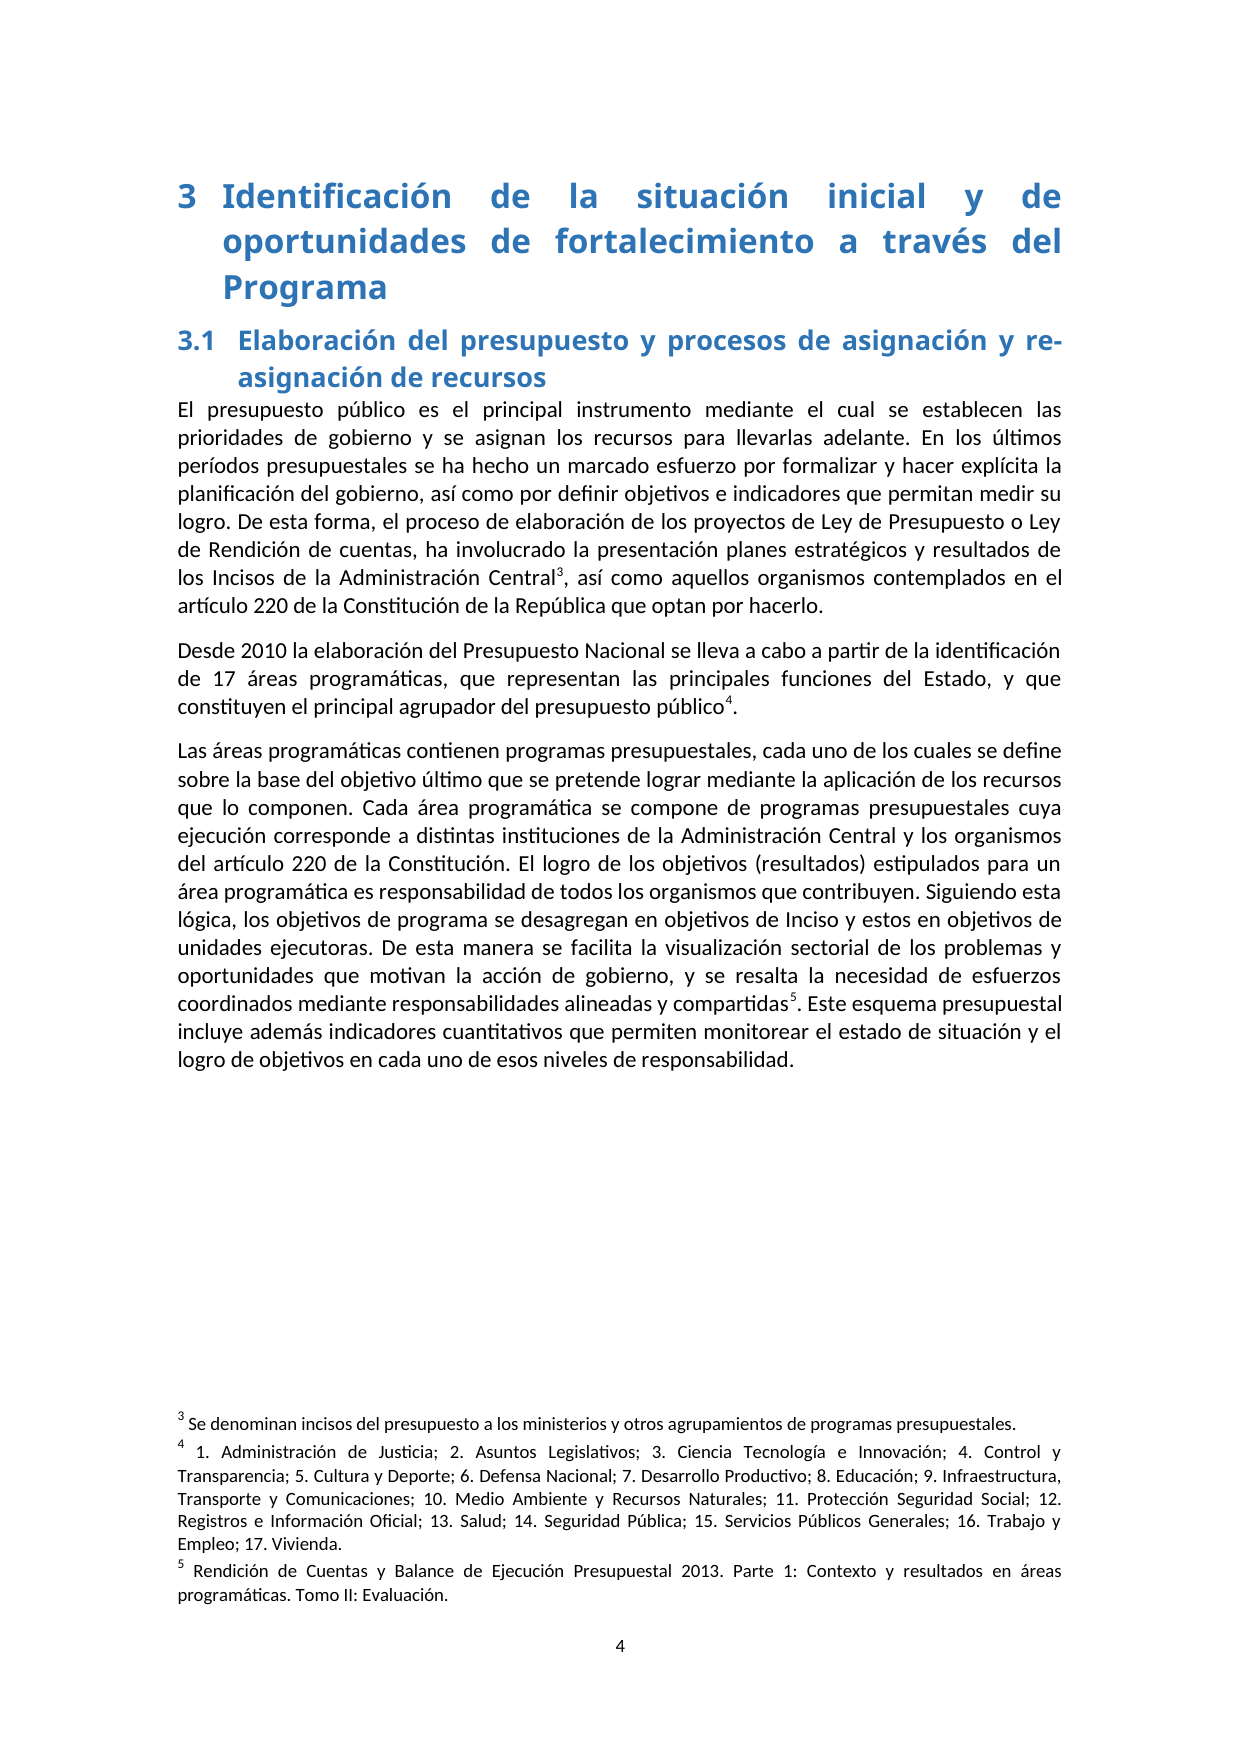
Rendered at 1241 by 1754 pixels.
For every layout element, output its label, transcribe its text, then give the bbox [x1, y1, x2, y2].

text Desde 2010 la elaboración del Presupuesto Nacional se lleva a cabo a partir de la identificación de 17 áreas programáticas, que representan las principales funciones del Estado, y que constituyen el principal agrupador del presupuesto público. [177, 636, 1063, 720]
text Las áreas programáticas contienen programas presupuestales, cada uno de los cuales se define sobre la base del objetivo último que se pretende lograr mediante la aplicación de los recursos que lo componen. Cada área programática se compone de programas presupuestales cuya ejecución corresponde a distintas instituciones de la Administración Central y los organismos del artículo 220 de la Constitución. El logro de los objetivos (resultados) estipulados para un área programática es responsabilidad de todos los organismos que contribuyen. Siguiendo esta lógica, los objetivos de programa se desagregan en objetivos de Inciso y estos en objetivos de unidades ejecutoras. De esta manera se facilita la visualización sectorial de los problemas y oportunidades que motivan la acción de gobierno, y se resalta la necesidad de esfuerzos coordinados mediante responsabilidades alineadas y compartidas. Este esquema presupuestal incluye además indicadores cuantitativos que permiten monitorear el estado de situación y el logro de objetivos en cada uno de esos niveles de responsabilidad. [177, 737, 1063, 1073]
subtitle Elaboración del presupuesto y procesos de asignación y re-asignación de recursos [177, 321, 1063, 395]
text El presupuesto público es el principal instrumento mediante el cual se establecen las prioridades de gobierno y se asignan los recursos para llevarlas adelante. En los últimos períodos presupuestales se ha hecho un marcado esfuerzo por formalizar y hacer explícita la planificación del gobierno, así como por definir objetivos e indicadores que permitan medir su logro. De esta forma, el proceso de elaboración de los proyectos de Ley de Presupuesto o Ley de Rendición de cuentas, ha involucrado la presentación planes estratégicos y resultados de los Incisos de la Administración Central, así como aquellos organismos contemplados en el artículo 220 de la Constitución de la República que optan por hacerlo. [177, 395, 1063, 619]
subtitle Identificación de la situación inicial y de oportunidades de fortalecimiento a través del Programa [177, 173, 1063, 309]
